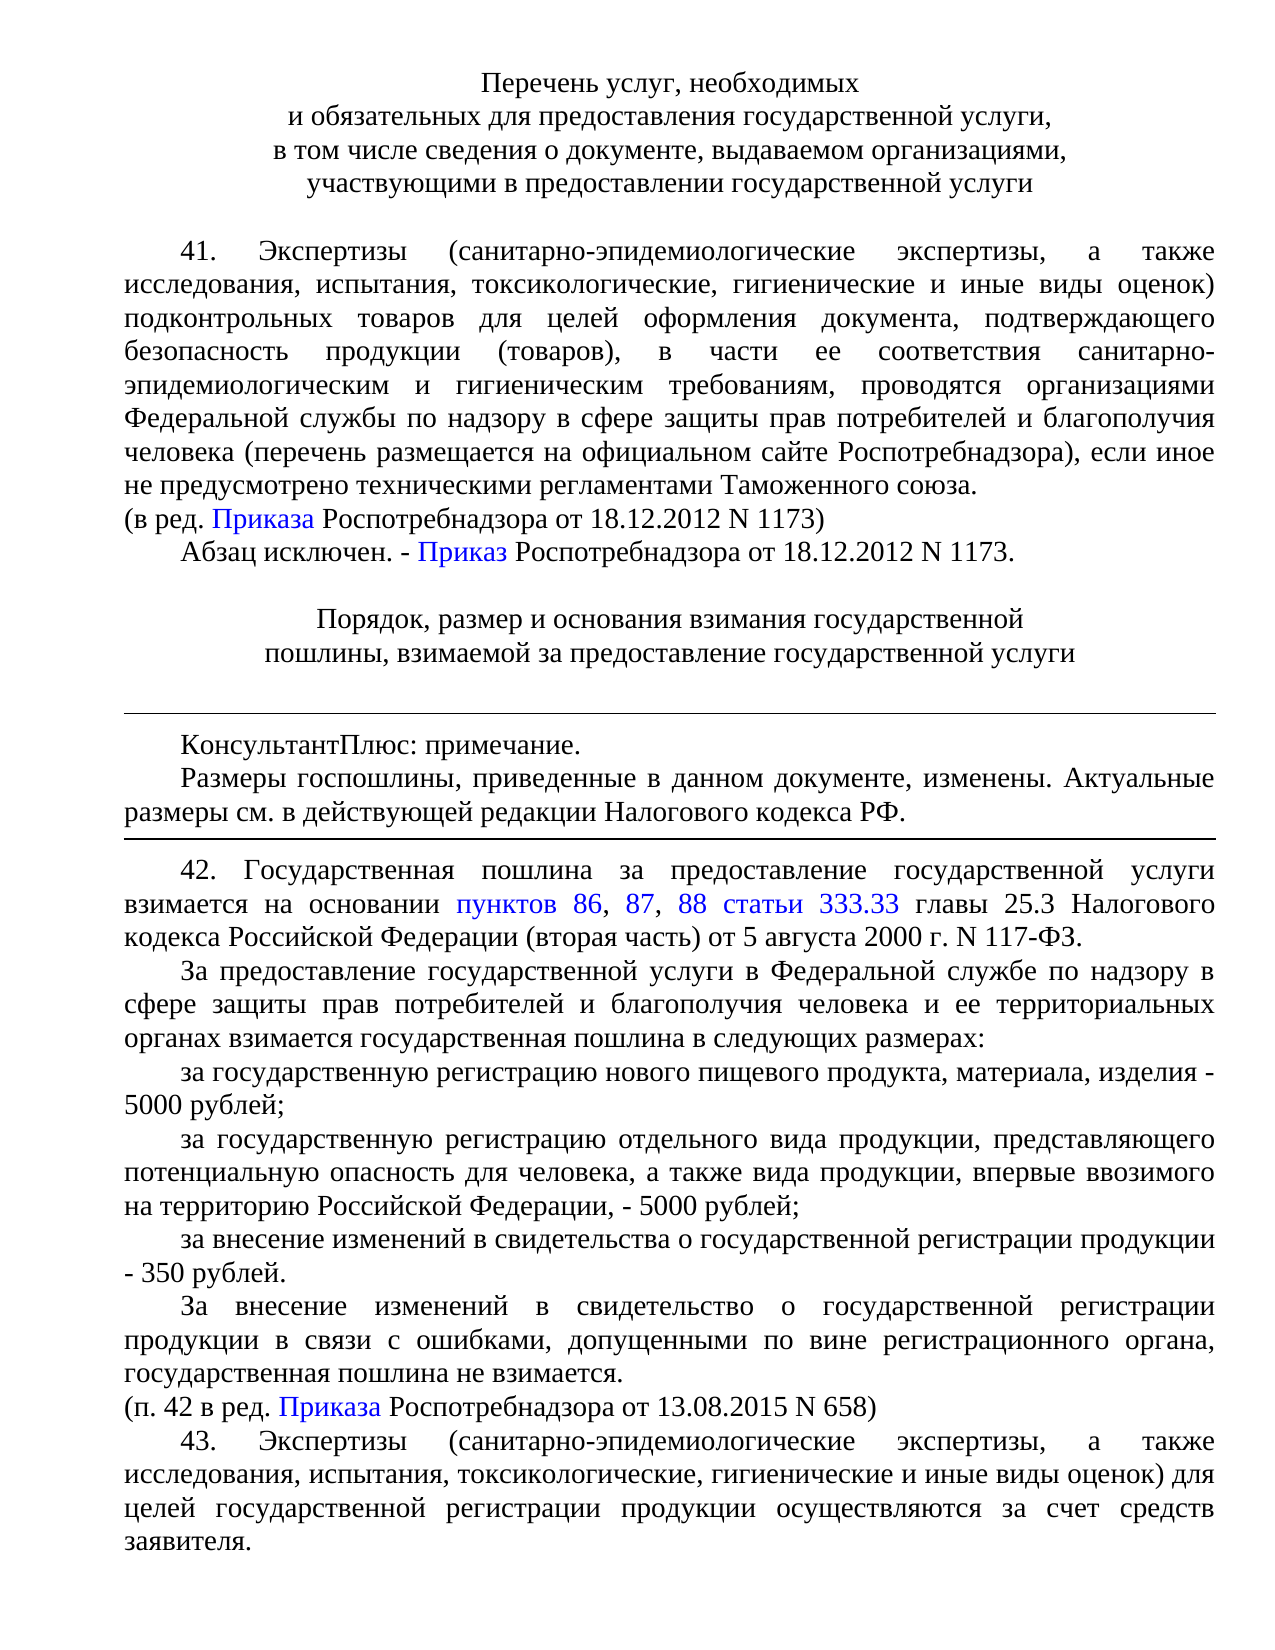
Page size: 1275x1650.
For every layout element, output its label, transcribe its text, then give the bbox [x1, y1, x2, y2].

text Порядок, размер и основания взимания государственной [124, 602, 1216, 635]
text (в ред. Приказа Роспотребнадзора от 18.12.2012 N 1173) [124, 501, 1216, 534]
text 41. Экспертизы (санитарно-эпидемиологические экспертизы, а также исследования, испытания, токсикологические, гигиенические и иные виды оценок) подконтрольных товаров для целей оформления документа, подтверждающего безопасность продукции (товаров), в части ее соответствия санитарно-эпидемиологическим и гигиеническим требованиям, проводятся организациями Федеральной службы по надзору в сфере защиты прав потребителей и благополучия человека (перечень размещается на официальном сайте Роспотребнадзора), если иное не предусмотрено техническими регламентами Таможенного союза. [124, 233, 1216, 501]
text участвующими в предоставлении государственной услуги [124, 166, 1216, 199]
text пошлины, взимаемой за предоставление государственной услуги [124, 635, 1216, 669]
text Размеры госпошлины, приведенные в данном документе, изменены. Актуальные размеры см. в действующей редакции Налогового кодекса РФ. [124, 761, 1216, 828]
text в том числе сведения о документе, выдаваемом организациями, [124, 132, 1216, 166]
text за внесение изменений в свидетельства о государственной регистрации продукции - 350 рублей. [124, 1221, 1216, 1288]
text За предоставление государственной услуги в Федеральной службе по надзору в сфере защиты прав потребителей и благополучия человека и ее территориальных органах взимается государственная пошлина в следующих размерах: [124, 953, 1216, 1054]
text и обязательных для предоставления государственной услуги, [124, 98, 1216, 132]
text За внесение изменений в свидетельство о государственной регистрации продукции в связи с ошибками, допущенными по вине регистрационного органа, государственная пошлина не взимается. [124, 1288, 1216, 1389]
text за государственную регистрацию отдельного вида продукции, представляющего потенциальную опасность для человека, а также вида продукции, впервые ввозимого на территорию Российской Федерации, - 5000 рублей; [124, 1121, 1216, 1221]
text 42. Государственная пошлина за предоставление государственной услуги взимается на основании пунктов 86, 87, 88 статьи 333.33 главы 25.3 Налогового кодекса Российской Федерации (вторая часть) от 5 августа 2000 г. N 117-ФЗ. [124, 852, 1216, 953]
text за государственную регистрацию нового пищевого продукта, материала, изделия - 5000 рублей; [124, 1054, 1216, 1121]
text 43. Экспертизы (санитарно-эпидемиологические экспертизы, а также исследования, испытания, токсикологические, гигиенические и иные виды оценок) для целей государственной регистрации продукции осуществляются за счет средств заявителя. [124, 1423, 1216, 1557]
text КонсультантПлюс: примечание. [124, 727, 1216, 761]
text Абзац исключен. - Приказ Роспотребнадзора от 18.12.2012 N 1173. [124, 534, 1216, 568]
text (п. 42 в ред. Приказа Роспотребнадзора от 13.08.2015 N 658) [124, 1389, 1216, 1423]
text Перечень услуг, необходимых [124, 65, 1216, 98]
